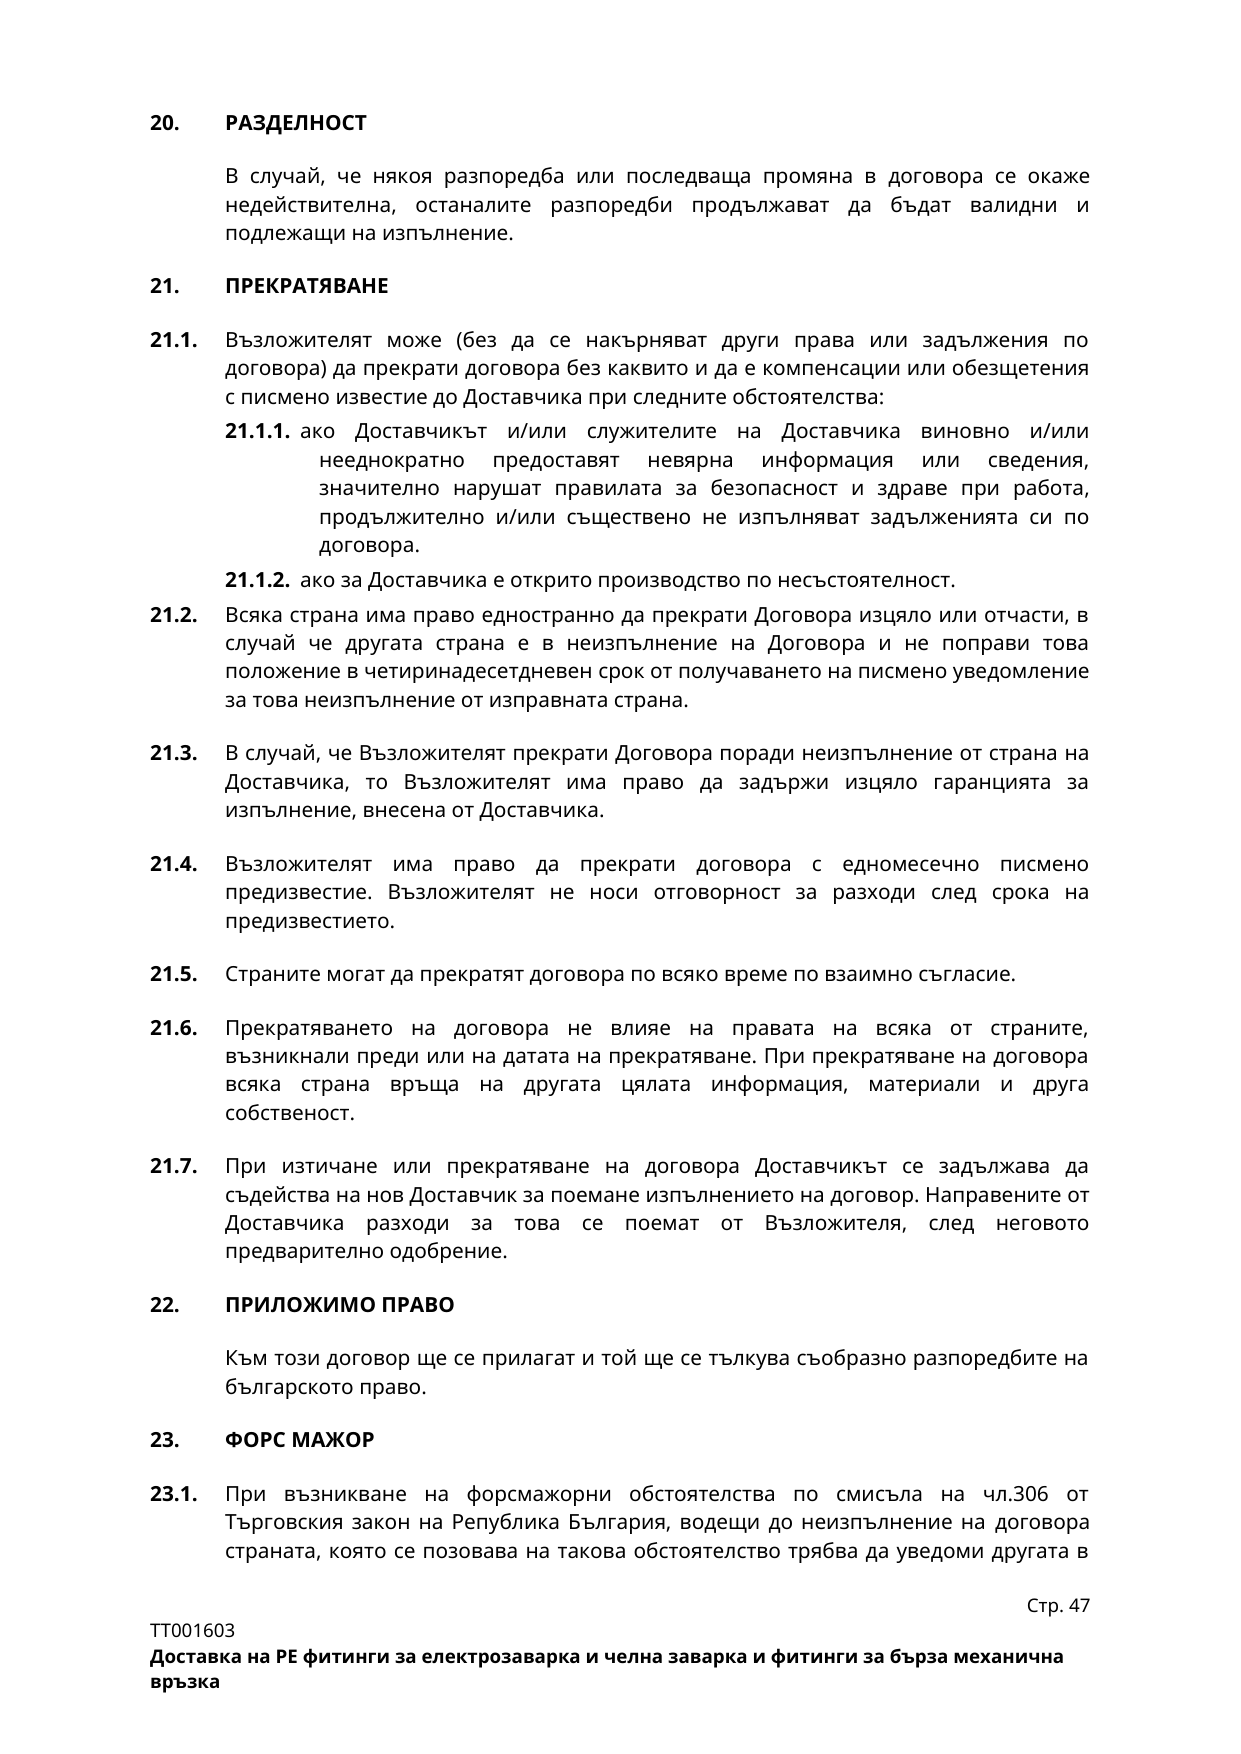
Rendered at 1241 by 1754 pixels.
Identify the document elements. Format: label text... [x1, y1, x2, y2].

list ПРИЛОЖИМО ПРАВО [150, 1290, 1090, 1318]
list ако за Доставчика е открито производство по несъстоятелност. [225, 565, 1090, 593]
text В случай, че някоя разпоредба или последваща промяна в договора се окаже недействителна, останалите разпоредби продължават да бъдат валидни и подлежащи на изпълнение. [225, 161, 1090, 247]
list ако Доставчикът и/или служителите на Доставчика виновно и/или нееднократно предоставят невярна информация или сведения, значително нарушат правилата за безопасност и здраве при работа, продължително и/или съществено не изпълняват задълженията си по договора. [225, 417, 1090, 559]
list ФОРС МАЖОР [150, 1425, 1090, 1454]
list Страните могат да прекратят договора по всяко време по взаимно съгласие. [150, 959, 1090, 988]
list Всяка страна има право едностранно да прекрати Договора изцяло или отчасти, в случай че другата страна е в неизпълнение на Договора и не поправи това положение в четиринадесетдневен срок от получаването на писмено уведомление за това неизпълнение от изправната страна. [150, 600, 1090, 713]
list РАЗДЕЛНОСТ [150, 108, 1090, 136]
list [150, 1479, 1090, 1564]
list Прекратяването на договора не влияе на правата на всяка от страните, възникнали преди или на датата на прекратяване. При прекратяване на договора всяка страна връща на другата цялата информация, материали и друга собственост. [150, 1013, 1090, 1126]
text Към този договор ще се прилагат и той ще се тълкува съобразно разпоредбите на българското право. [225, 1343, 1090, 1400]
list В случай, че Възложителят прекрати Договора поради неизпълнение от страна на Доставчика, то Възложителят има право да задържи изцяло гаранцията за изпълнение, внесена от Доставчика. [150, 738, 1090, 824]
list ПРЕКРАТЯВАНЕ [150, 272, 1090, 300]
list Възложителят има право да прекрати договора с едномесечно писмено предизвестие. Възложителят не носи отговорност за разходи след срока на предизвестието. [150, 849, 1090, 934]
list При изтичане или прекратяване на договора Доставчикът се задължава да съдейства на нов Доставчик за поемане изпълнението на договор. Направените от Доставчика разходи за това се поемат от Възложителя, след неговото предварително одобрение. [150, 1151, 1090, 1265]
list Възложителят може (без да се накърняват други права или задължения по договора) да прекрати договора без каквито и да е компенсации или обезщетения с писмено известие до Доставчика при следните обстоятелства: [150, 325, 1090, 410]
